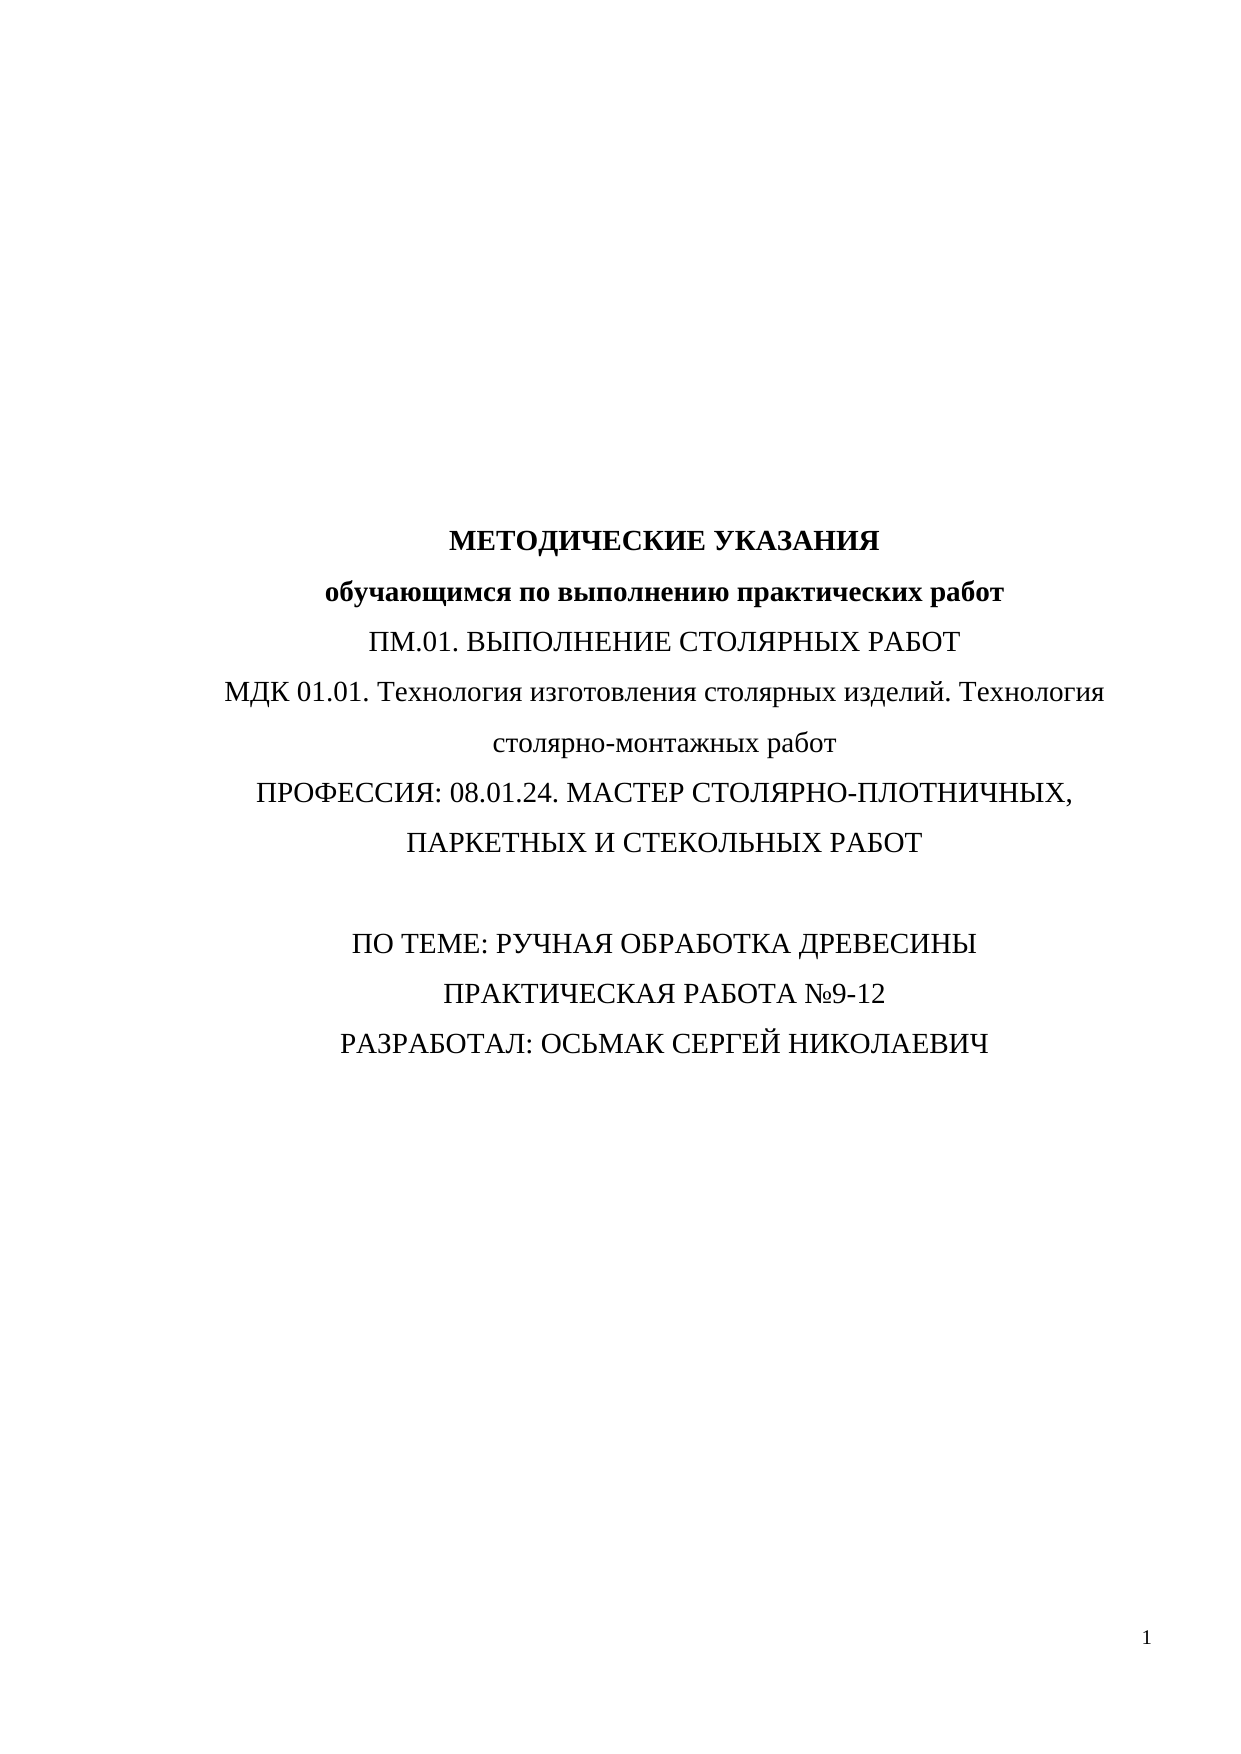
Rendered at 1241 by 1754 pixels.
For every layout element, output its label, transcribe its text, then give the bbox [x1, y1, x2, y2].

text обучающимся по выполнению практических работ [177, 574, 1152, 607]
text паркетных и стекольных работ [177, 825, 1152, 859]
text Разработал: Осьмак Сергей Николаевич [177, 1027, 1152, 1060]
text МДК 01.01. Технология изготовления столярных изделий. Технология [177, 674, 1152, 708]
text МЕТОДИЧЕСКИЕ УКАЗАНИЯ [177, 523, 1152, 557]
text столярно-монтажных работ [177, 725, 1152, 758]
text Практическая работа №9-12 [177, 976, 1152, 1010]
text ПМ.01. ВЫПОЛНЕНИЕ СТОЛЯРНЫХ РАБОТ [177, 624, 1152, 658]
text профессия: 08.01.24. Мастер столярно-плотничных, [177, 775, 1152, 809]
text по теме: Ручная обработка древесины [177, 926, 1152, 959]
